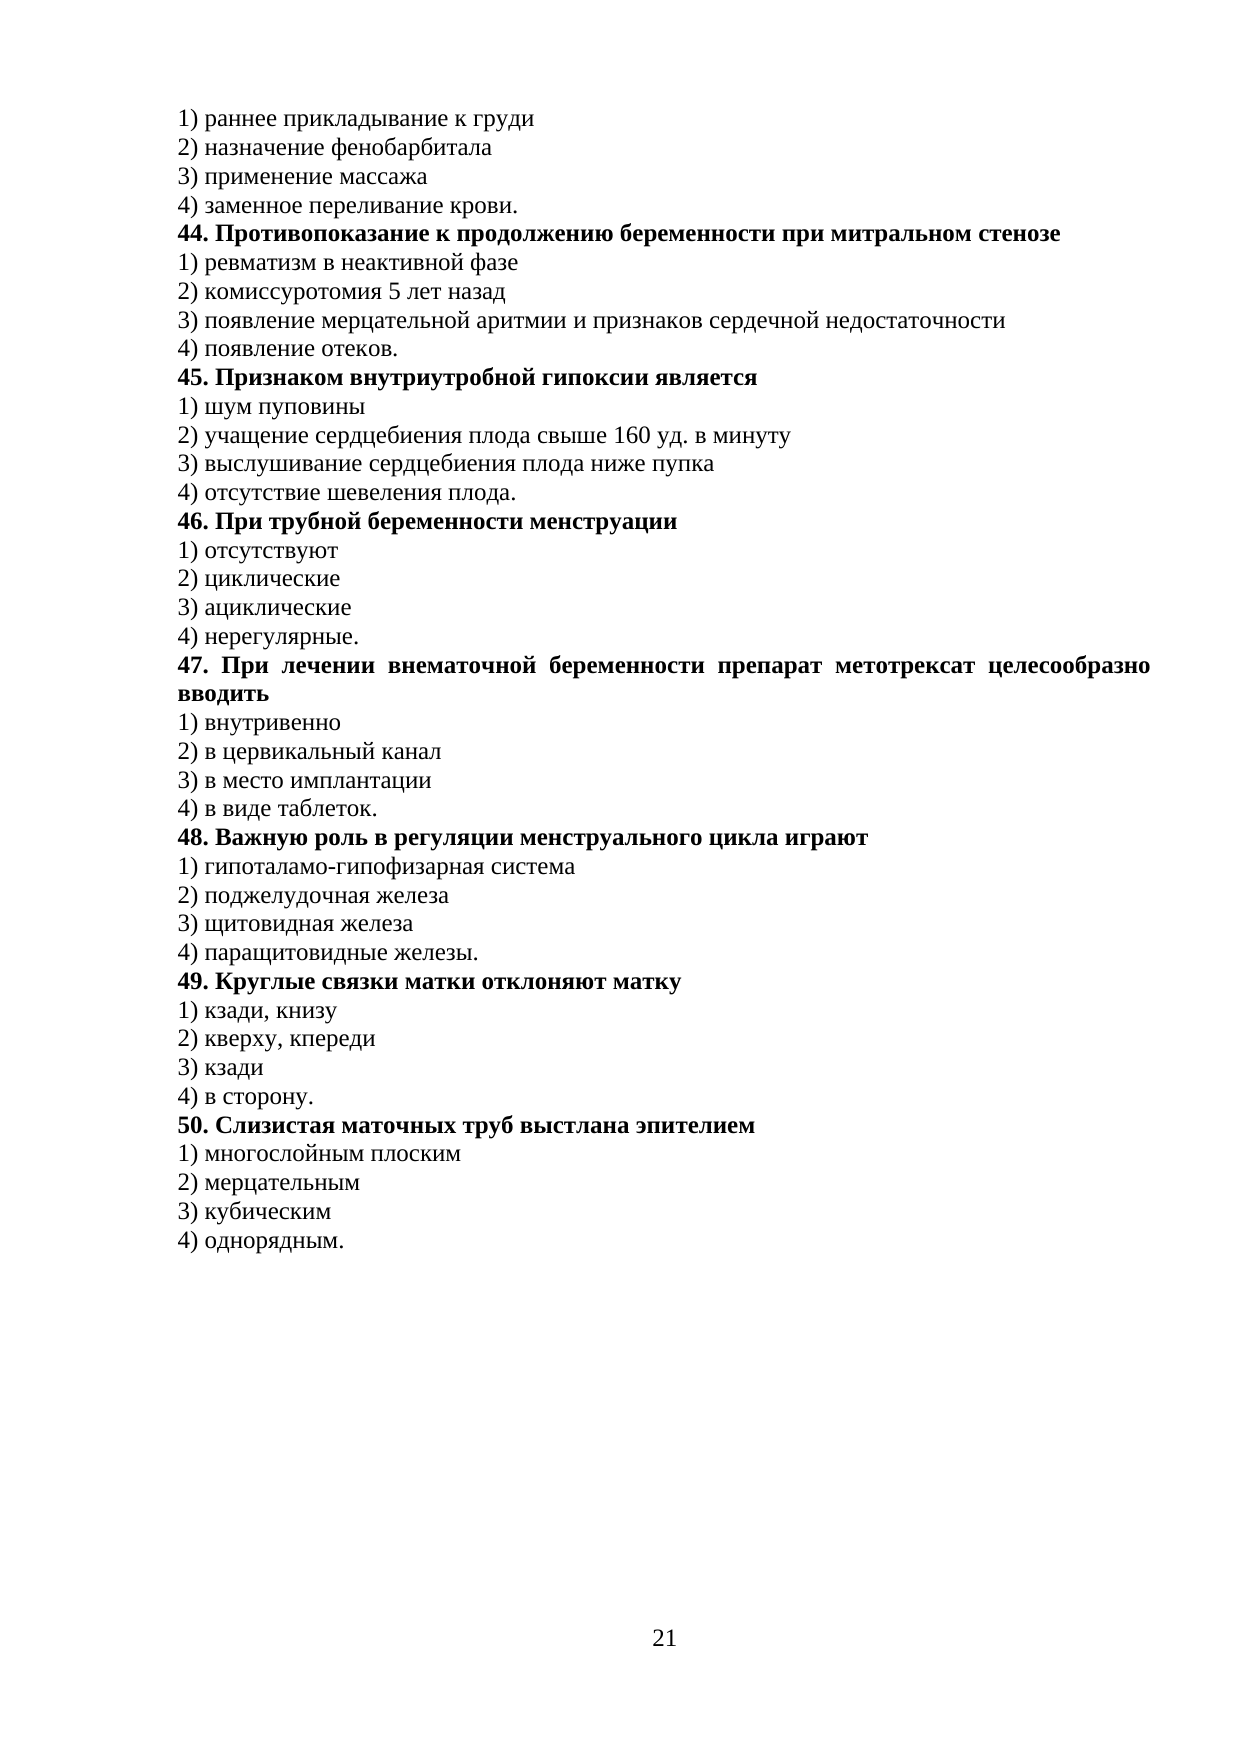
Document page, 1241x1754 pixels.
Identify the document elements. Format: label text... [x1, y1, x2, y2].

text 1) раннее прикладывание к груди [177, 103, 1152, 132]
text 2) комиссуротомия 5 лет назад [177, 276, 1152, 305]
text 3) кубическим [177, 1196, 1152, 1225]
text 49. Круглые связки матки отклоняют матку [177, 966, 1152, 995]
text 1) внутривенно [177, 707, 1152, 736]
text 1) ревматизм в неактивной фазе [177, 247, 1152, 276]
text 2) в цервикальный канал [177, 736, 1152, 765]
text 50. Слизистая маточных труб выстлана эпителием [177, 1110, 1152, 1138]
text 1) кзади, книзу [177, 995, 1152, 1023]
text 1) отсутствуют [177, 535, 1152, 563]
text 3) щитовидная железа [177, 908, 1152, 937]
text 44. Противопоказание к продолжению беременности при митральном стенозе [177, 218, 1152, 247]
text 3) применение массажа [177, 161, 1152, 190]
text 2) поджелудочная железа [177, 880, 1152, 908]
text 3) выслушивание сердцебиения плода ниже пупка [177, 448, 1152, 477]
text 3) ациклические [177, 592, 1152, 621]
text 4) в виде таблеток. [177, 793, 1152, 822]
text 4) отсутствие шевеления плода. [177, 477, 1152, 506]
text 2) циклические [177, 563, 1152, 592]
text 3) кзади [177, 1052, 1152, 1081]
text 4) однорядным. [177, 1225, 1152, 1253]
text 1) гипоталамо-гипофизарная система [177, 851, 1152, 880]
text 3) появление мерцательной аритмии и признаков сердечной недостаточности [177, 305, 1152, 333]
text 4) нерегулярные. [177, 621, 1152, 650]
text 1) шум пуповины [177, 391, 1152, 420]
text 48. Важную роль в регуляции менструального цикла играют [177, 822, 1152, 851]
text 46. При трубной беременности менструации [177, 506, 1152, 535]
text 4) в сторону. [177, 1081, 1152, 1110]
text 2) назначение фенобарбитала [177, 132, 1152, 161]
text 4) паращитовидные железы. [177, 937, 1152, 966]
text 45. Признаком внутриутробной гипоксии является [177, 362, 1152, 391]
text 2) учащение сердцебиения плода свыше 160 уд. в минуту [177, 420, 1152, 448]
text 4) появление отеков. [177, 333, 1152, 362]
text 2) кверху, кпереди [177, 1023, 1152, 1052]
text 47. При лечении внематочной беременности препарат метотрексат целесообразно вводить [177, 650, 1152, 707]
text 2) мерцательным [177, 1167, 1152, 1196]
text 3) в место имплантации [177, 765, 1152, 793]
text 1) многослойным плоским [177, 1138, 1152, 1167]
text 4) заменное переливание крови. [177, 190, 1152, 218]
